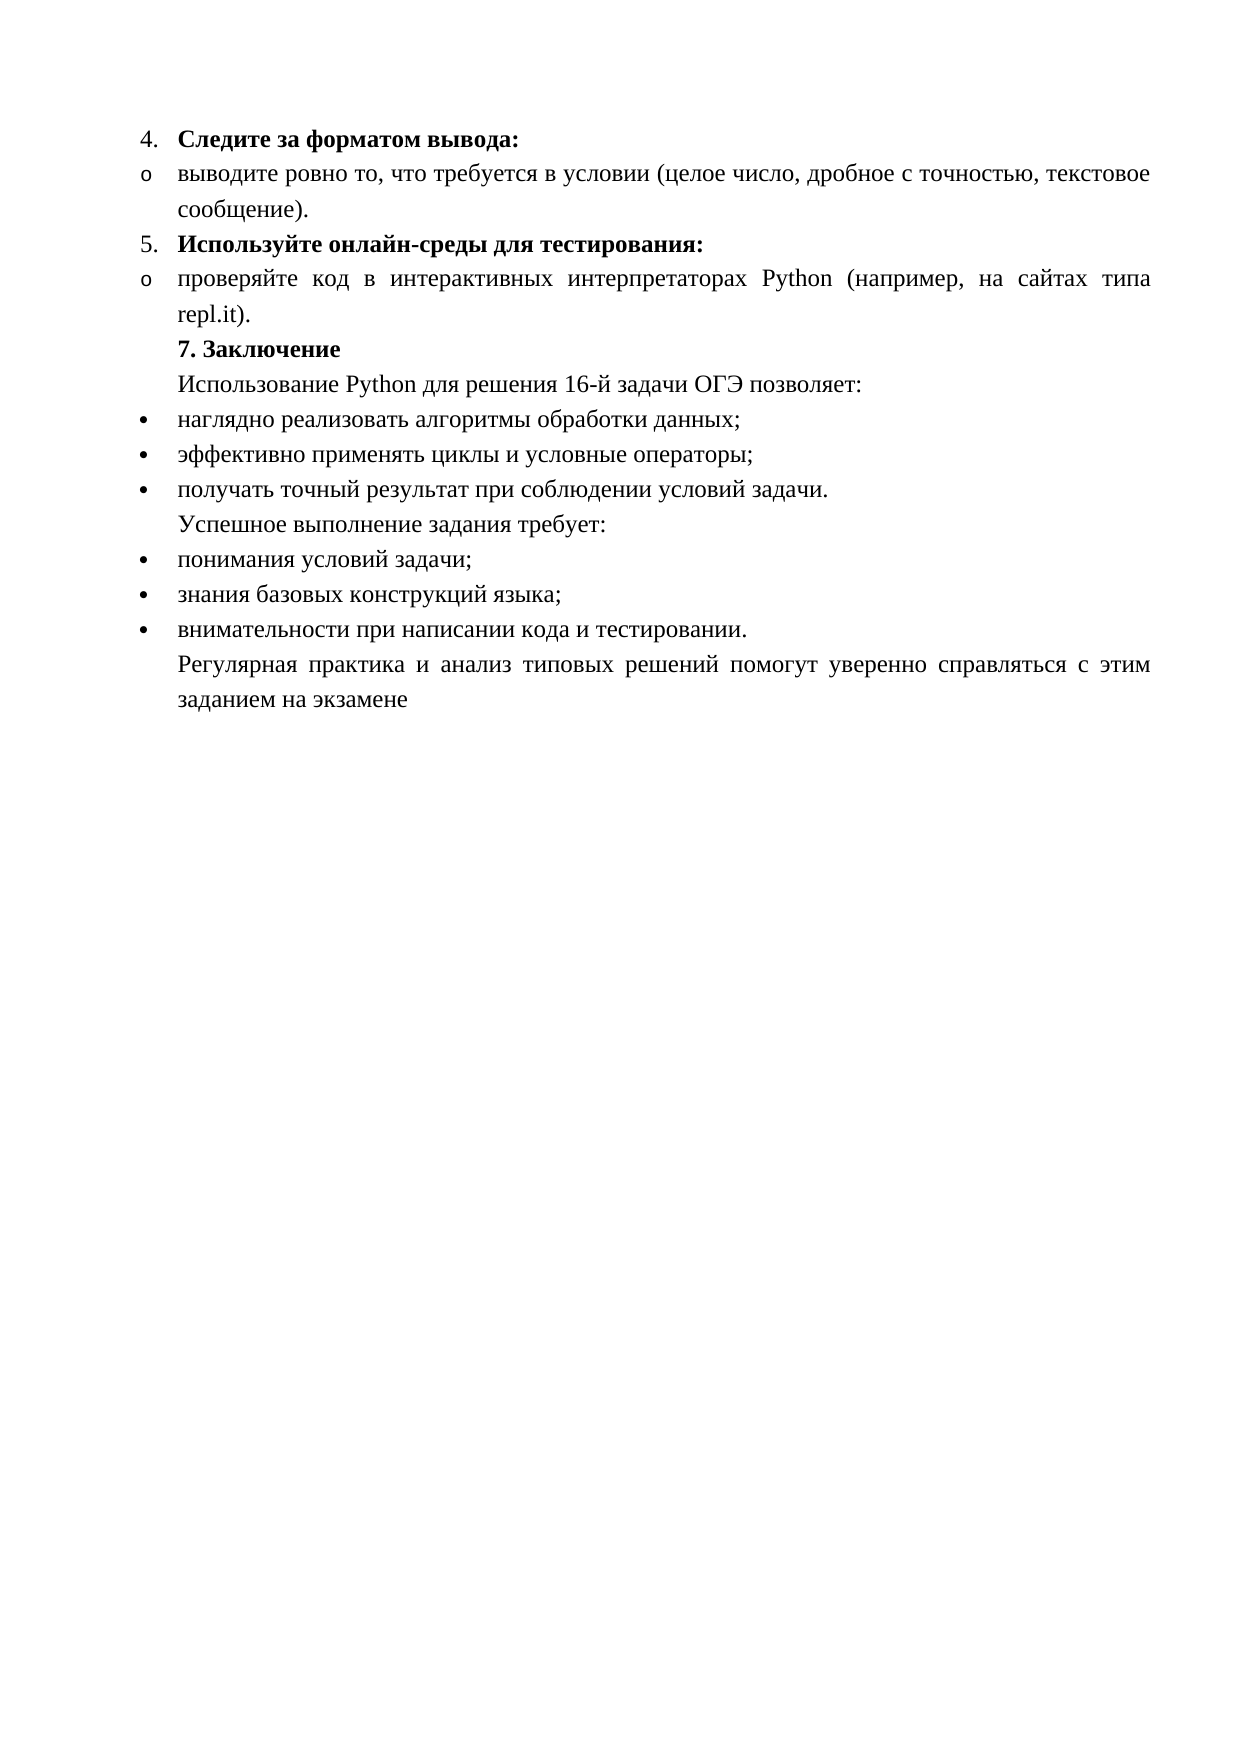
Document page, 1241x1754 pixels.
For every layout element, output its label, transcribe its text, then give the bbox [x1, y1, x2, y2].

text Использование Python для решения 16-й задачи ОГЭ позволяет: [177, 363, 1152, 398]
text Регулярная практика и анализ типовых решений помогут уверенно справляться с этим заданием на экзамене [177, 643, 1152, 713]
list Используйте онлайн-среды для тестирования: [140, 223, 1152, 258]
list понимания условий задачи; [140, 538, 1152, 573]
text 7. Заключение [177, 328, 1152, 363]
list проверяйте код в интерактивных интерпретаторах Python (например, на сайтах типа repl.it). [140, 258, 1152, 328]
list эффективно применять циклы и условные операторы; [140, 433, 1152, 468]
list знания базовых конструкций языка; [140, 573, 1152, 608]
text Успешное выполнение задания требует: [177, 503, 1152, 538]
list Следите за форматом вывода: [140, 118, 1152, 153]
list внимательности при написании кода и тестировании. [140, 608, 1152, 643]
list выводите ровно то, что требуется в условии (целое число, дробное с точностью, текстовое сообщение). [140, 153, 1152, 223]
list получать точный результат при соблюдении условий задачи. [140, 468, 1152, 503]
list наглядно реализовать алгоритмы обработки данных; [140, 398, 1152, 433]
